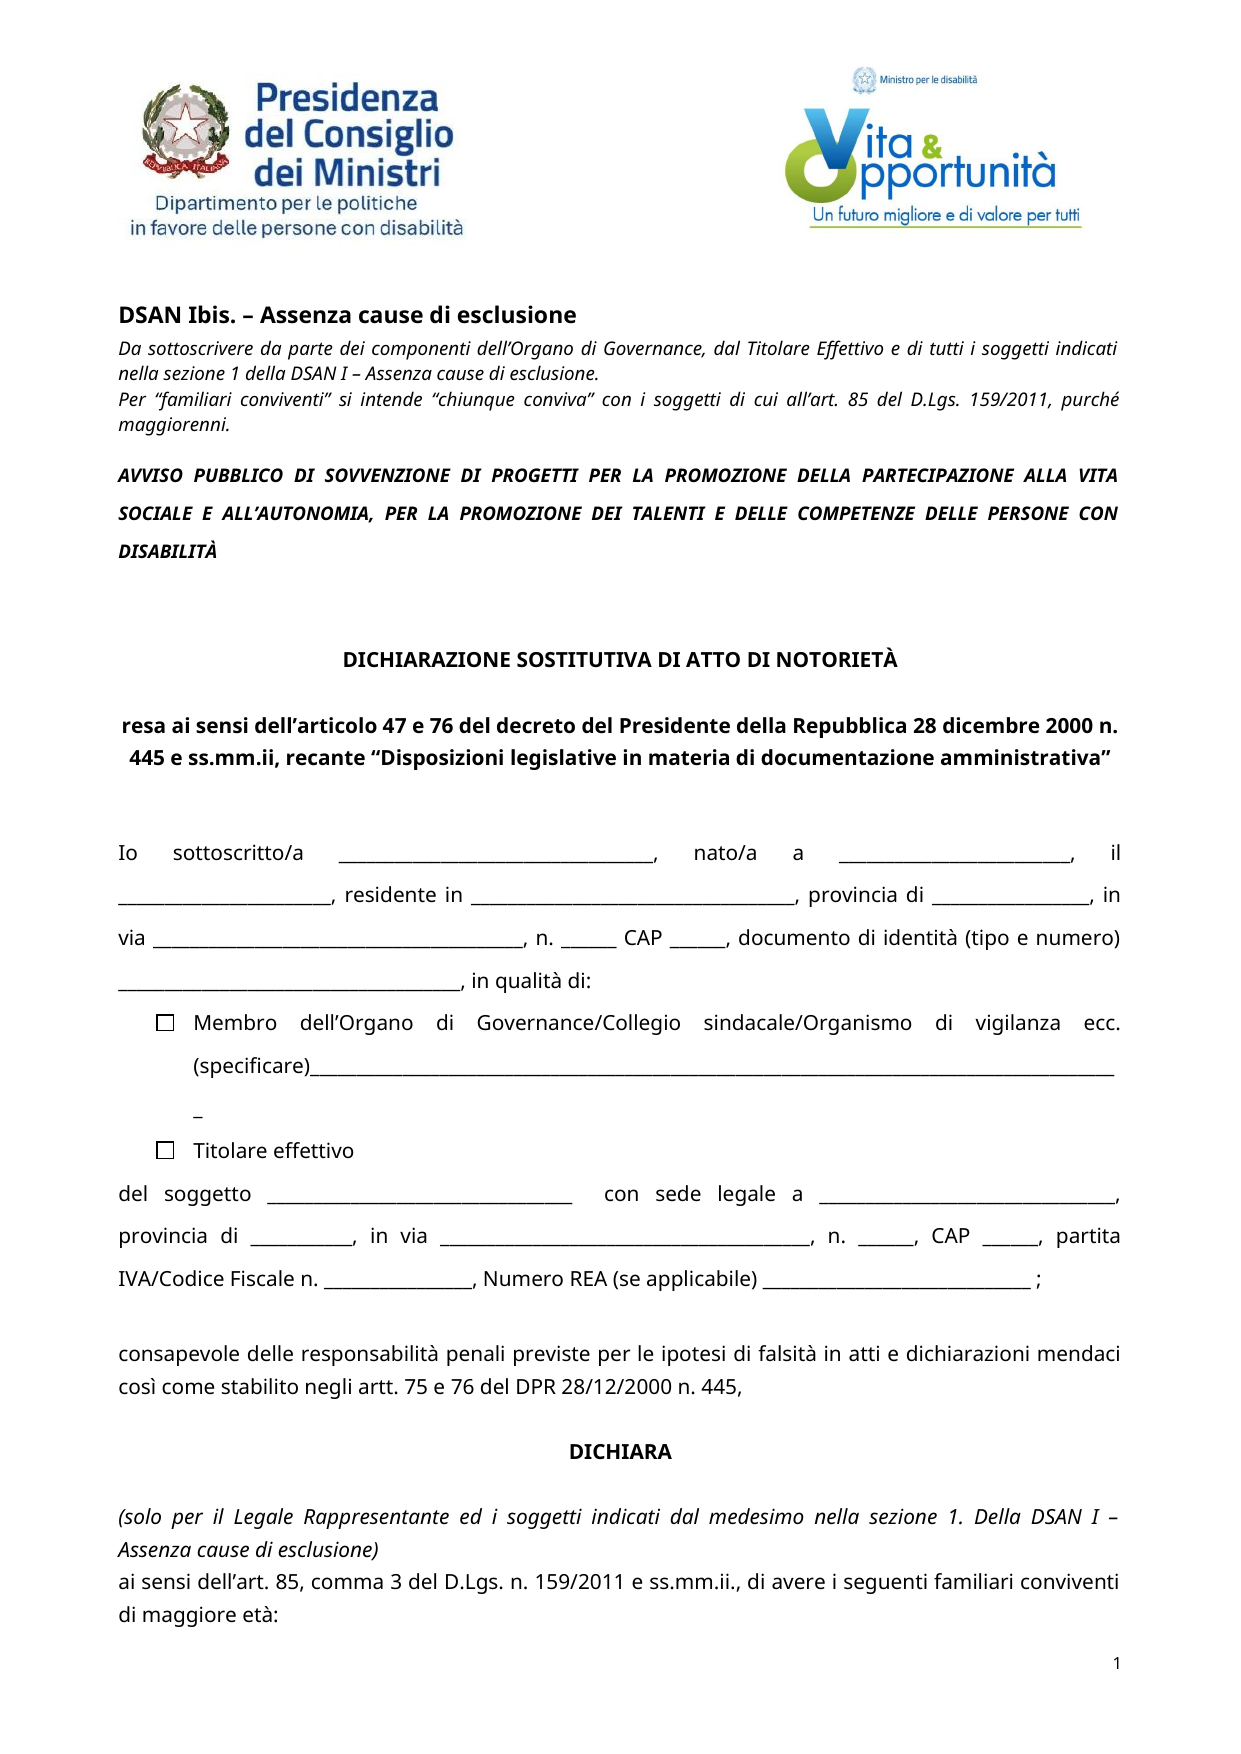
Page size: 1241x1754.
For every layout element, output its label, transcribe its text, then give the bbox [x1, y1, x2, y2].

picture [118, 73, 470, 246]
text Da sottoscrivere da parte dei componenti dell’Organo di Governance, dal Titolare Effettivo e di tutti i soggetti indicati nella sezione 1 della DSAN I – Assenza cause di esclusione. [118, 335, 1122, 386]
text (solo per il Legale Rappresentante ed i soggetti indicati dal medesimo nella sezione 1. Della DSAN I – Assenza cause di esclusione) [118, 1502, 1122, 1563]
text del soggetto _________________________________ con sede legale a ________________________________, provincia di ___________, in via ________________________________________, n. ______, CAP ______, partita IVA/Codice Fiscale n. ________________, Numero REA (se applicabile) _____________________________ ; [118, 1179, 1122, 1292]
text Per “familiari conviventi” si intende “chiunque conviva” con i soggetti di cui all’art. 85 del D.Lgs. 159/2011, purché maggiorenni. [118, 386, 1122, 437]
text DICHIARA [118, 1437, 1122, 1465]
text DSAN Ibis. – Assenza cause di esclusione [118, 299, 1122, 330]
picture [156, 1014, 174, 1031]
list Membro dell’Organo di Governance/Collegio sindacale/Organismo di vigilanza ecc. (specificare)________________________________________________________________________________________ [156, 1008, 1122, 1122]
text Io sottoscritto/a __________________________________, nato/a a _________________________, il _______________________, residente in ___________________________________, provincia di _________________, in via ________________________________________, n. ______ CAP ______, documento di identità (tipo e numero) _____________________________________, in qualità di: [118, 838, 1122, 994]
text resa ai sensi dell’articolo 47 e 76 del decreto del Presidente della Repubblica 28 dicembre 2000 n. 445 e ss.mm.ii, recante “Disposizioni legislative in materia di documentazione amministrativa” [118, 711, 1122, 772]
list Titolare effettivo [156, 1136, 1122, 1164]
text AVVISO PUBBLICO DI SOVVENZIONE DI PROGETTI PER LA PROMOZIONE DELLA PARTECIPAZIONE ALLA VITA SOCIALE E ALL’AUTONOMIA, PER LA PROMOZIONE DEI TALENTI E DELLE COMPETENZE DELLE PERSONE CON DISABILITÀ [118, 462, 1122, 564]
picture [763, 59, 1121, 246]
text ai sensi dell’art. 85, comma 3 del D.Lgs. n. 159/2011 e ss.mm.ii., di avere i seguenti familiari conviventi di maggiore età: [118, 1567, 1122, 1628]
text consapevole delle responsabilità penali previste per le ipotesi di falsità in atti e dichiarazioni mendaci così come stabilito negli artt. 75 e 76 del DPR 28/12/2000 n. 445, [118, 1339, 1122, 1400]
text DICHIARAZIONE SOSTITUTIVA DI ATTO DI NOTORIETÀ [118, 646, 1122, 674]
picture [156, 1141, 174, 1159]
